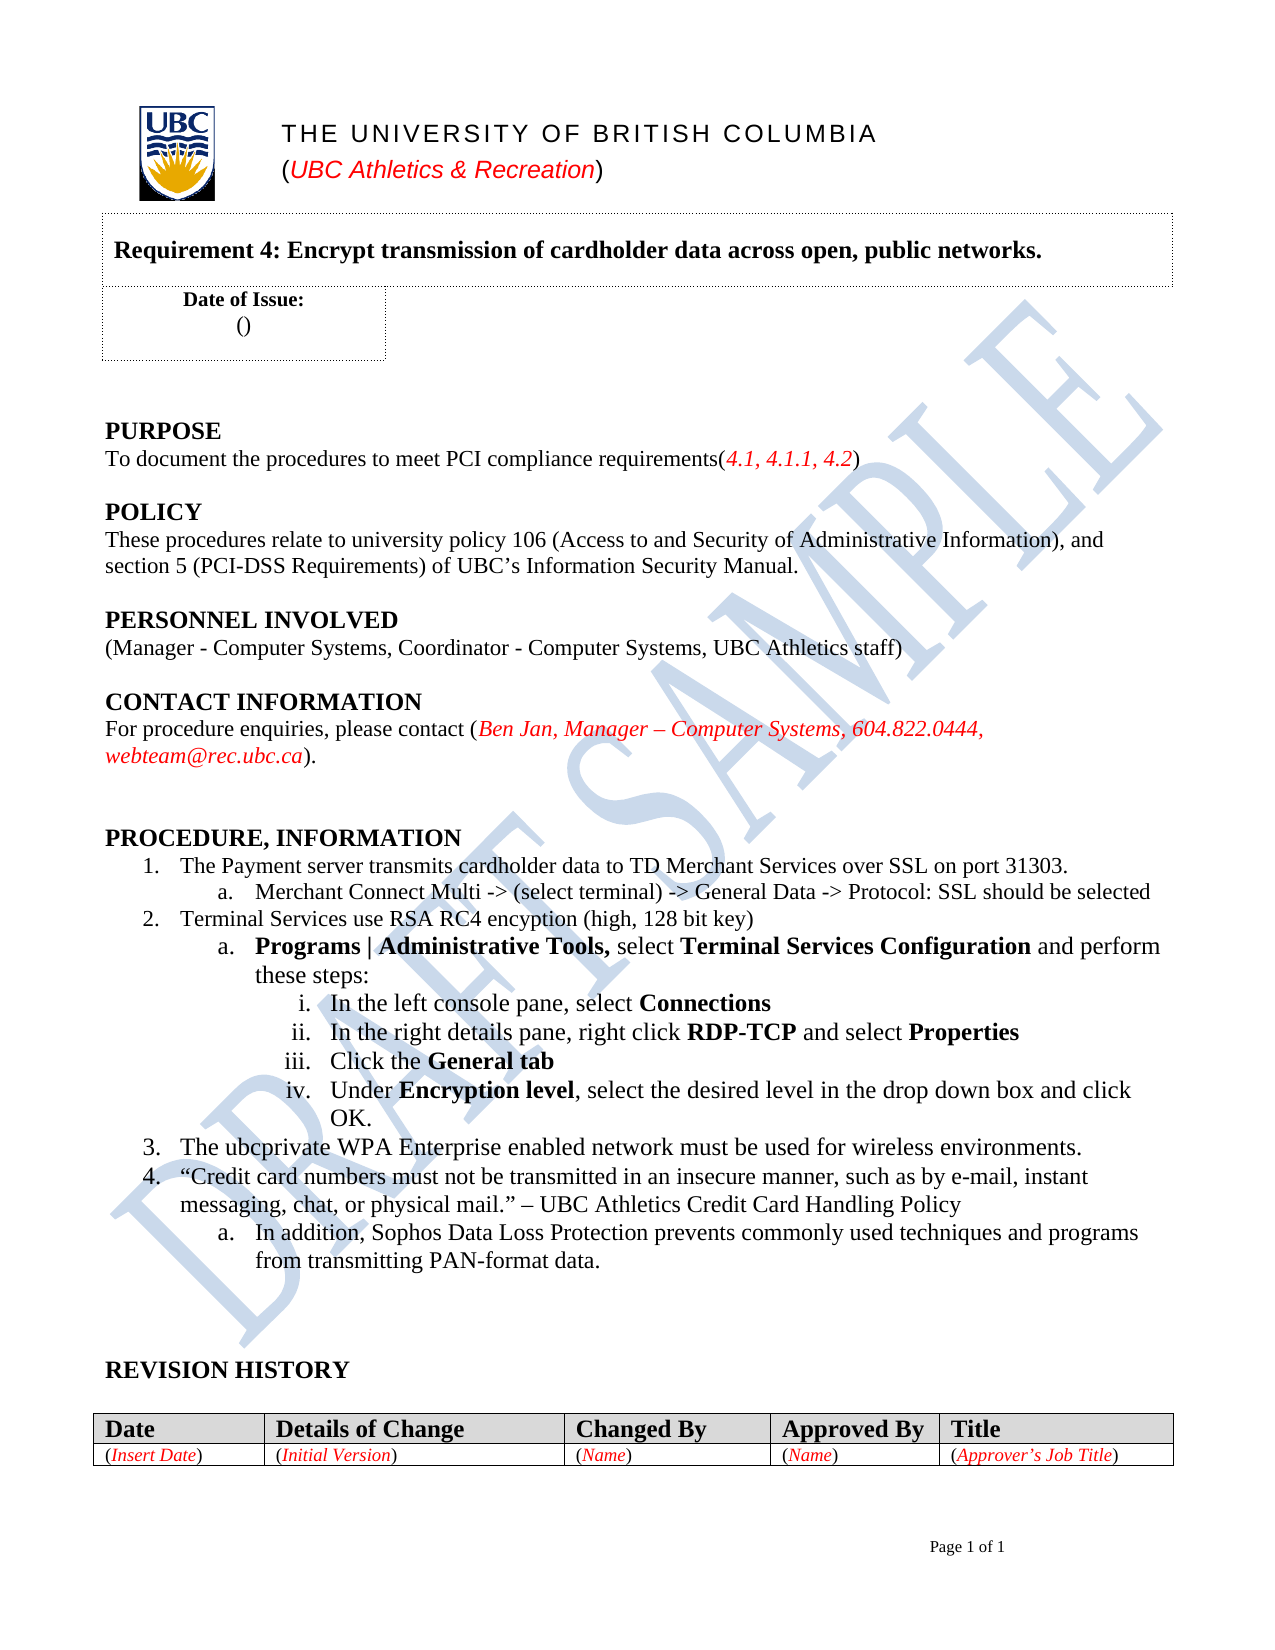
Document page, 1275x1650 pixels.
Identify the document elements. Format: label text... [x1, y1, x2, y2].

table_cell (Name) [565, 1444, 770, 1465]
list “Credit card numbers must not be transmitted in an insecure manner, such as by e-mail, instant messaging, chat, or physical mail.” – UBC Athletics Credit Card Handling Policy [142, 1161, 1170, 1217]
table_header Details of Change [265, 1414, 564, 1443]
table_header Date [94, 1414, 264, 1443]
table_cell Date of Issue: () [102, 286, 385, 360]
text REVISION HISTORY [105, 1356, 1170, 1384]
list In the left console pane, select Connections [311, 988, 1170, 1017]
text PERSONNEL INVOLVED [105, 605, 1170, 634]
text For procedure enquiries, please contact (Ben Jan, Manager – Computer Systems, 604.822.0444, webteam@rec.ubc.ca). [105, 715, 1170, 768]
list In addition, Sophos Data Loss Protection prevents commonly used techniques and programs from transmitting PAN-format data. [217, 1217, 1170, 1274]
list Programs | Administrative Tools, select Terminal Services Configuration and perform these steps: [217, 931, 1170, 988]
text POLICY [105, 497, 1170, 526]
table_cell (Name) [771, 1444, 939, 1465]
text PURPOSE [105, 416, 1170, 444]
list In the right details pane, right click RDP-TCP and select Properties [311, 1017, 1170, 1046]
text CONTACT INFORMATION [105, 687, 1170, 715]
table_header Requirement 4: Encrypt transmission of cardholder data across open, public networks. [102, 213, 1173, 286]
table_cell (Approver’s Job Title) [940, 1444, 1173, 1465]
list The ubcprivate WPA Enterprise enabled network must be used for wireless environments. [142, 1132, 1170, 1161]
text To document the procedures to meet PCI compliance requirements(4.1, 4.1.1, 4.2) [105, 444, 1170, 471]
text PROCEDURE, INFORMATION [105, 823, 1170, 852]
text (Manager - Computer Systems, Coordinator - Computer Systems, UBC Athletics staff) [105, 634, 1170, 660]
table_header Title [940, 1414, 1173, 1443]
table_header [125, 106, 244, 212]
table_cell (Insert Date) [94, 1444, 264, 1465]
list Merchant Connect Multi -> (select terminal) -> General Data -> Protocol: SSL should be selected [217, 878, 1170, 904]
text These procedures relate to university policy 106 (Access to and Security of Administrative Information), and section 5 (PCI-DSS Requirements) of UBC’s Information Security Manual. [105, 526, 1170, 579]
table_header THE UNIVERSITY OF BRITISH COLUMBIA (UBC Athletics & Recreation) [244, 106, 1150, 212]
table_header Approved By [771, 1414, 939, 1443]
list The Payment server transmits cardholder data to TD Merchant Services over SSL on port 31303. [142, 852, 1170, 878]
list Under Encryption level, select the desired level in the drop down box and click OK. [311, 1075, 1170, 1132]
list Terminal Services use RSA RC4 encyption (high, 128 bit key) [142, 904, 1170, 931]
table_cell (Initial Version) [265, 1444, 564, 1465]
list Click the General tab [311, 1046, 1170, 1075]
table_header Changed By [565, 1414, 770, 1443]
